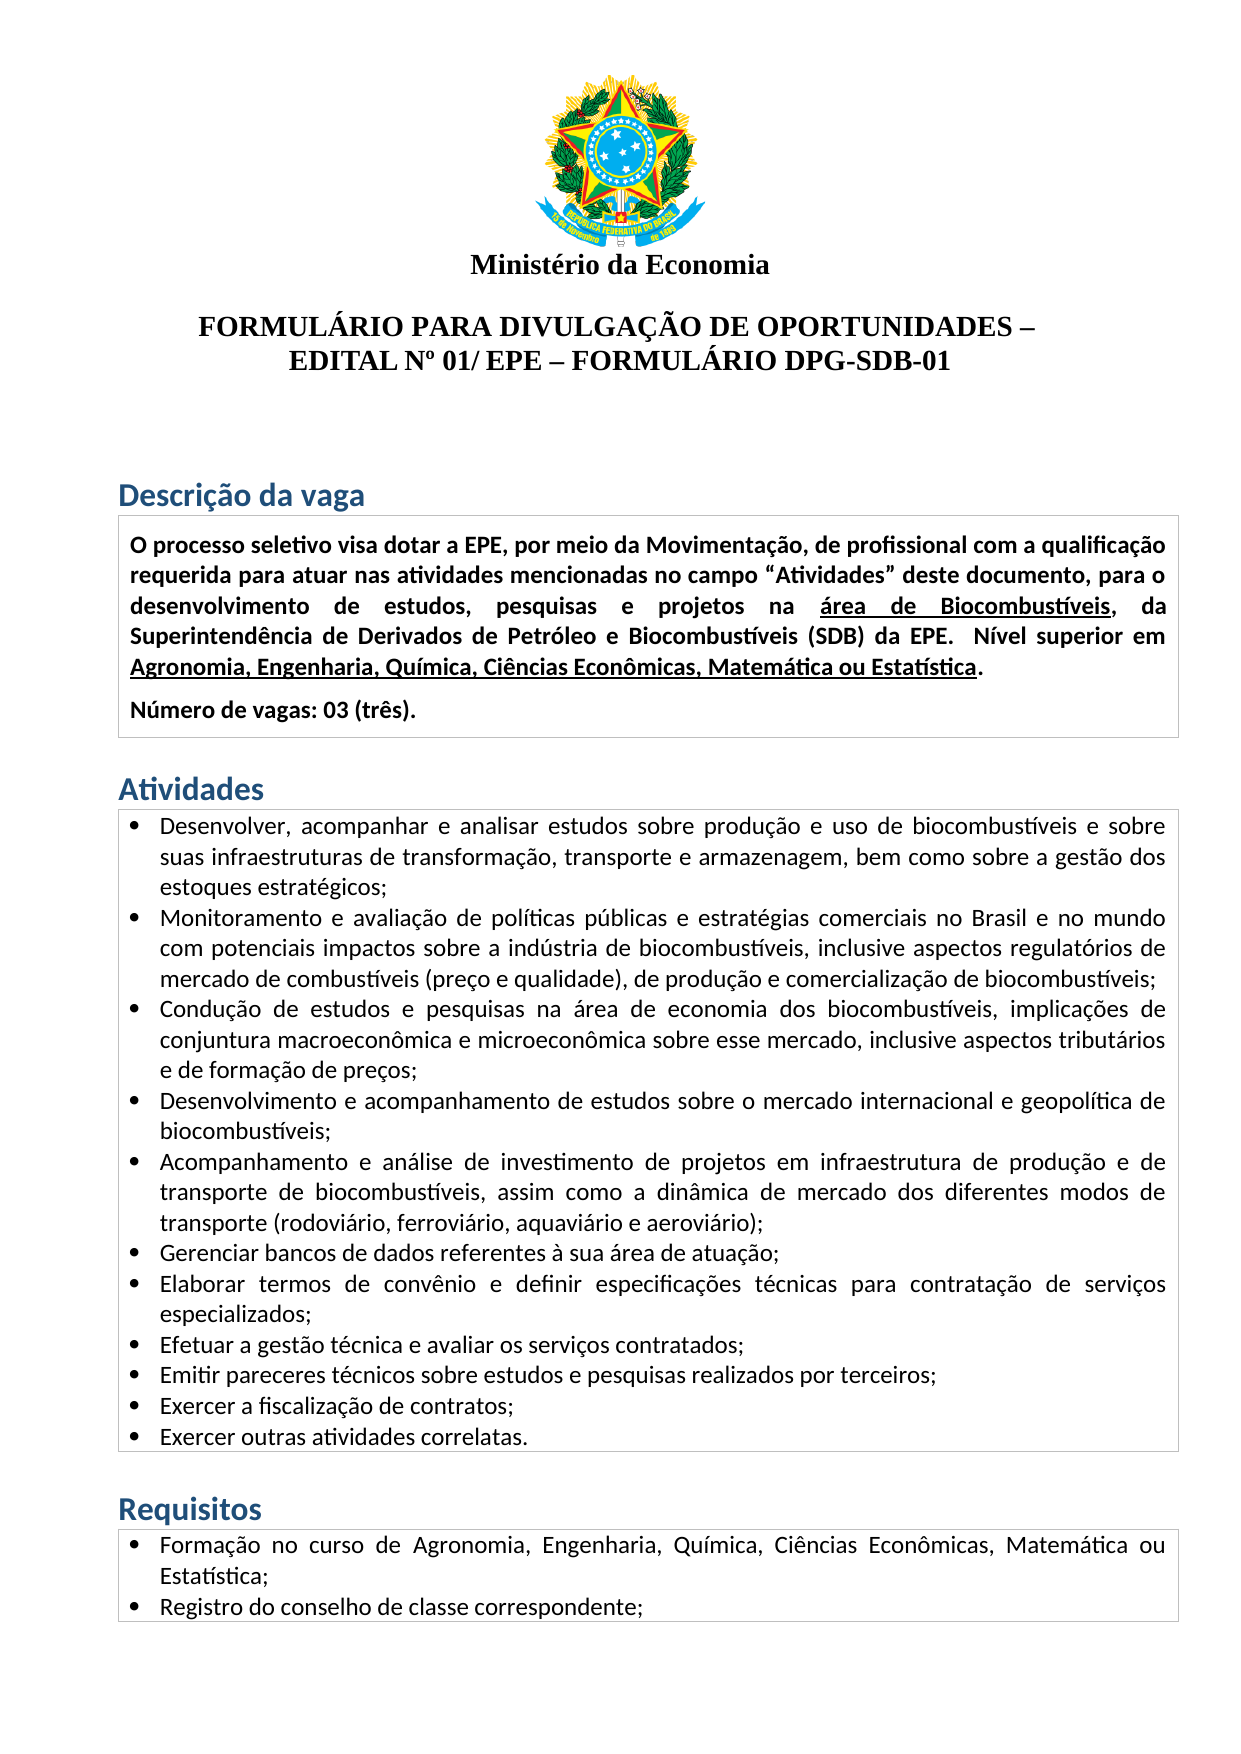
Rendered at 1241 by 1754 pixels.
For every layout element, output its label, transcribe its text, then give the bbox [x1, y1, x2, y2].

picture [535, 75, 706, 247]
table_header Desenvolver, acompanhar e analisar estudos sobre produção e uso de biocombustíveis e sobre suas infraestruturas de transformação, transporte e armazenagem, bem como sobre a gestão dos estoques estratégicos; Monitoramento e avaliação de políticas públicas e estratégias comerciais no Brasil e no mundo com potenciais impactos sobre a indústria de biocombustíveis, inclusive aspectos regulatórios de mercado de combustíveis (preço e qualidade), de produção e comercialização de biocombustíveis; Condução de estudos e pesquisas na área de economia dos biocombustíveis, implicações de conjuntura macroeconômica e microeconômica sobre esse mercado, inclusive aspectos tributários e de formação de preços; Desenvolvimento e acompanhamento de estudos sobre o mercado internacional e geopolítica de biocombustíveis; Acompanhamento e análise de investimento de projetos em infraestrutura de produção e de transporte de biocombustíveis, assim como a dinâmica de mercado dos diferentes modos de transporte (rodoviário, ferroviário, aquaviário e aeroviário); Gerenciar bancos de dados referentes à sua área de atuação; Elaborar termos de convênio e definir especificações técnicas para contratação de serviços especializados; Efetuar a gestão técnica e avaliar os serviços contratados; Emitir pareceres técnicos sobre estudos e pesquisas realizados por terceiros; Exercer a fiscalização de contratos; Exercer outras atividades correlatas. [119, 810, 1178, 1451]
subtitle Descrição da vaga [118, 474, 1122, 515]
picture [559, 221, 566, 227]
text Requisitos [118, 1488, 1122, 1528]
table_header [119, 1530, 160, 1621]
picture [619, 229, 629, 234]
picture [603, 227, 636, 247]
picture [644, 204, 706, 247]
picture [569, 227, 598, 242]
table_header O processo seletivo visa dotar a EPE, por meio da Movimentação, de profissional com a qualificação requerida para atuar nas atividades mencionadas no campo “Atividades” deste documento, para o desenvolvimento de estudos, pesquisas e projetos na área de Biocombustíveis, da Superintendência de Derivados de Petróleo e Biocombustíveis (SDB) da EPE. Nível superior em Agronomia, Engenharia, Química, Ciências Econômicas, Matemática ou Estatística. Número de vagas: 03 (três). [119, 516, 1178, 737]
picture [567, 211, 574, 219]
text Atividades [118, 768, 1122, 809]
picture [663, 226, 675, 235]
picture [654, 217, 670, 226]
picture [576, 216, 588, 227]
